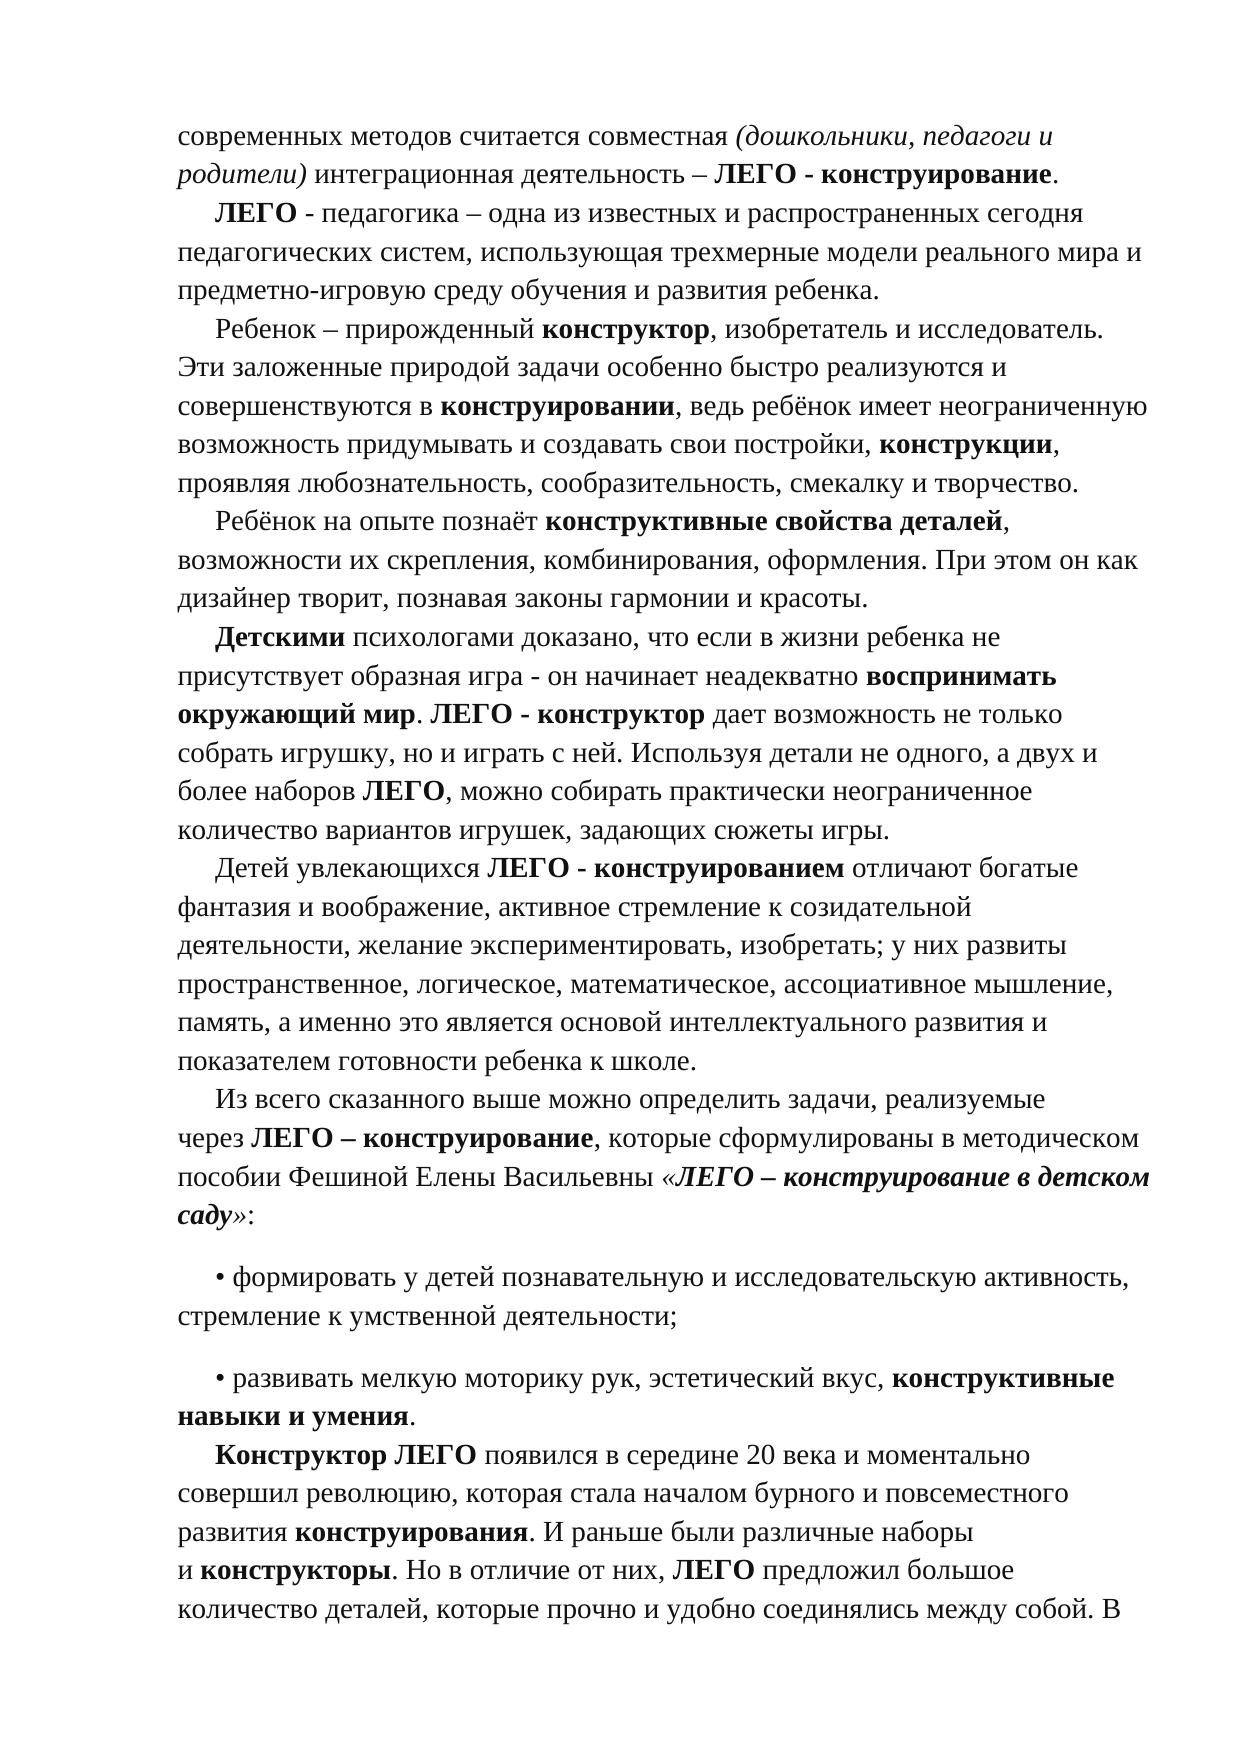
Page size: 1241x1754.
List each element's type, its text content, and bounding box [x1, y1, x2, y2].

text • развивать мелкую моторику рук, эстетический вкус, конструктивные навыки и умения. [177, 1360, 1152, 1432]
text • формировать у детей познавательную и исследовательскую активность, стремление к умственной деятельности; [177, 1259, 1152, 1331]
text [177, 1437, 1152, 1624]
text ЛЕГО - педагогика – одна из известных и распространенных сегодня педагогических систем, использующая трехмерные модели реального мира и предметно-игровую среду обучения и развития ребенка. [177, 195, 1152, 306]
text Детскими психологами доказано, что если в жизни ребенка не присутствует образная игра - он начинает неадекватно воспринимать окружающий мир. ЛЕГО - конструктор дает возможность не только собрать игрушку, но и играть с ней. Используя детали не одного, а двух и более наборов ЛЕГО, можно собирать практически неограниченное количество вариантов игрушек, задающих сюжеты игры. [177, 619, 1152, 845]
text Детей увлекающихся ЛЕГО - конструированием отличают богатые фантазия и воображение, активное стремление к созидательной деятельности, желание экспериментировать, изобретать; у них развиты пространственное, логическое, математическое, ассоциативное мышление, память, а именно это является основой интеллектуального развития и показателем готовности ребенка к школе. [177, 850, 1152, 1077]
text Ребенок – прирожденный конструктор, изобретатель и исследователь. Эти заложенные природой задачи особенно быстро реализуются и совершенствуются в конструировании, ведь ребёнок имеет неограниченную возможность придумывать и создавать свои постройки, конструкции, проявляя любознательность, сообразительность, смекалку и творчество. [177, 311, 1152, 498]
text Из всего сказанного выше можно определить задачи, реализуемые через ЛЕГО – конструирование, которые сформулированы в методическом пособии Фешиной Елены Васильевны «ЛЕГО – конструирование в детском саду»: [177, 1082, 1152, 1231]
text Ребёнок на опыте познаёт конструктивные свойства деталей, возможности их скрепления, комбинирования, оформления. При этом он как дизайнер творит, познавая законы гармонии и красоты. [177, 503, 1152, 614]
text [177, 118, 1152, 190]
